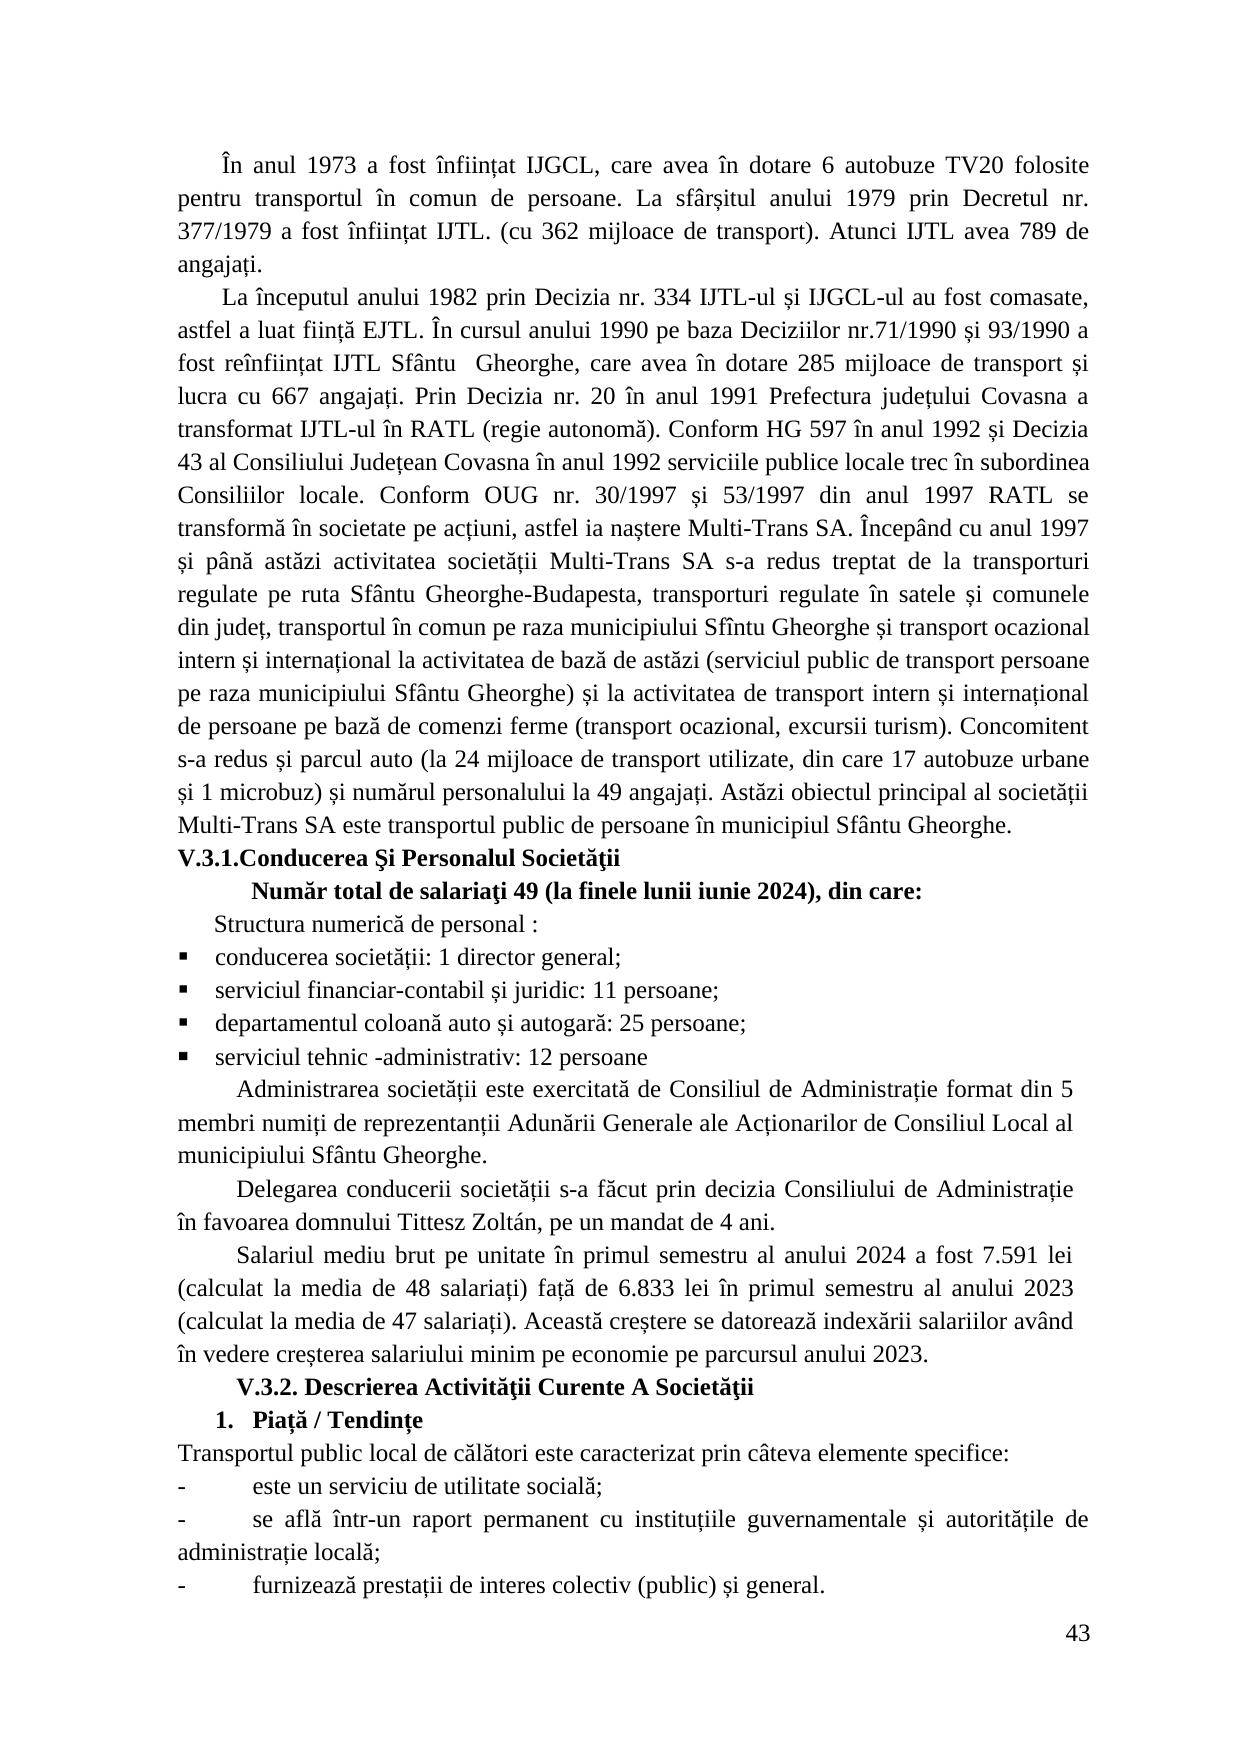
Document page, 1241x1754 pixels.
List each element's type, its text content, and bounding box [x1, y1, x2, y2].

list se află într-un raport permanent cu instituțiile guvernamentale și autoritățile de administrație locală; [177, 1504, 1090, 1566]
text La începutul anului 1982 prin Decizia nr. 334 IJTL-ul și IJGCL-ul au fost comasate, astfel a luat ființă EJTL. În cursul anului 1990 pe baza Deciziilor nr.71/1990 și 93/1990 a fost reînființat IJTL Sfântu Gheorghe, care avea în dotare 285 mijloace de transport și lucra cu 667 angajați. Prin Decizia nr. 20 în anul 1991 Prefectura județului Covasna a transformat IJTL-ul în RATL (regie autonomă). Conform HG 597 în anul 1992 și Decizia 43 al Consiliului Județean Covasna în anul 1992 serviciile publice locale trec în subordinea Consiliilor locale. Conform OUG nr. 30/1997 și 53/1997 din anul 1997 RATL se transformă în societate pe acțiuni, astfel ia naștere Multi-Trans SA. Începând cu anul 1997 și până astăzi activitatea societății Multi-Trans SA s-a redus treptat de la transporturi regulate pe ruta Sfântu Gheorghe-Budapesta, transporturi regulate în satele și comunele din județ, transportul în comun pe raza municipiului Sfîntu Gheorghe și transport ocazional intern și internațional la activitatea de bază de astăzi (serviciul public de transport persoane pe raza municipiului Sfântu Gheorghe) și la activitatea de transport intern și internațional de persoane pe bază de comenzi ferme (transport ocazional, excursii turism). Concomitent s-a redus și parcul auto (la 24 mijloace de transport utilizate, din care 17 autobuze urbane și 1 microbuz) și numărul personalului la 49 angajați. Astăzi obiectul principal al societății Multi-Trans SA este transportul public de persoane în municipiul Sfântu Gheorghe. [177, 282, 1090, 839]
list serviciul financiar-contabil și juridic: 11 persoane; [177, 976, 1075, 1004]
text V.3.2. Descrierea Activităţii Curente A Societăţii [177, 1372, 1075, 1401]
list Piață / Tendințe [215, 1405, 1075, 1433]
text Transportul public local de călători este caracterizat prin câteva elemente specifice: [177, 1438, 1090, 1467]
list serviciul tehnic -administrativ: 12 persoane [177, 1042, 1075, 1070]
text Salariul mediu brut pe unitate în primul semestru al anului 2024 a fost 7.591 lei (calculat la media de 48 salariați) față de 6.833 lei în primul semestru al anului 2023 (calculat la media de 47 salariați). Această creștere se datorează indexării salariilor având în vedere creșterea salariului minim pe economie pe parcursul anului 2023. [177, 1240, 1075, 1367]
text Delegarea conducerii societății s-a făcut prin decizia Consiliului de Administrație în favoarea domnului Tittesz Zoltán, pe un mandat de 4 ani. [177, 1174, 1075, 1235]
list furnizează prestații de interes colectiv (public) și general. [177, 1570, 1090, 1599]
list este un serviciu de utilitate socială; [177, 1471, 1090, 1499]
text Administrarea societății este exercitată de Consiliul de Administrație format din 5 membri numiți de reprezentanții Adunării Generale ale Acționarilor de Consiliul Local al municipiului Sfântu Gheorghe. [177, 1074, 1075, 1169]
text Structura numerică de personal : [213, 909, 1075, 938]
text Număr total de salariaţi 49 (la finele lunii iunie 2024), din care: [213, 876, 1075, 905]
list conducerea societății: 1 director general; [177, 942, 1075, 971]
list departamentul coloană auto și autogară: 25 persoane; [177, 1008, 1075, 1037]
text În anul 1973 a fost înființat IJGCL, care avea în dotare 6 autobuze TV20 folosite pentru transportul în comun de persoane. La sfârșitul anului 1979 prin Decretul nr. 377/1979 a fost înființat IJTL. (cu 362 mijloace de transport). Atunci IJTL avea 789 de angajați. [177, 150, 1090, 278]
text V.3.1.Conducerea Şi Personalul Societăţii [177, 843, 1090, 872]
